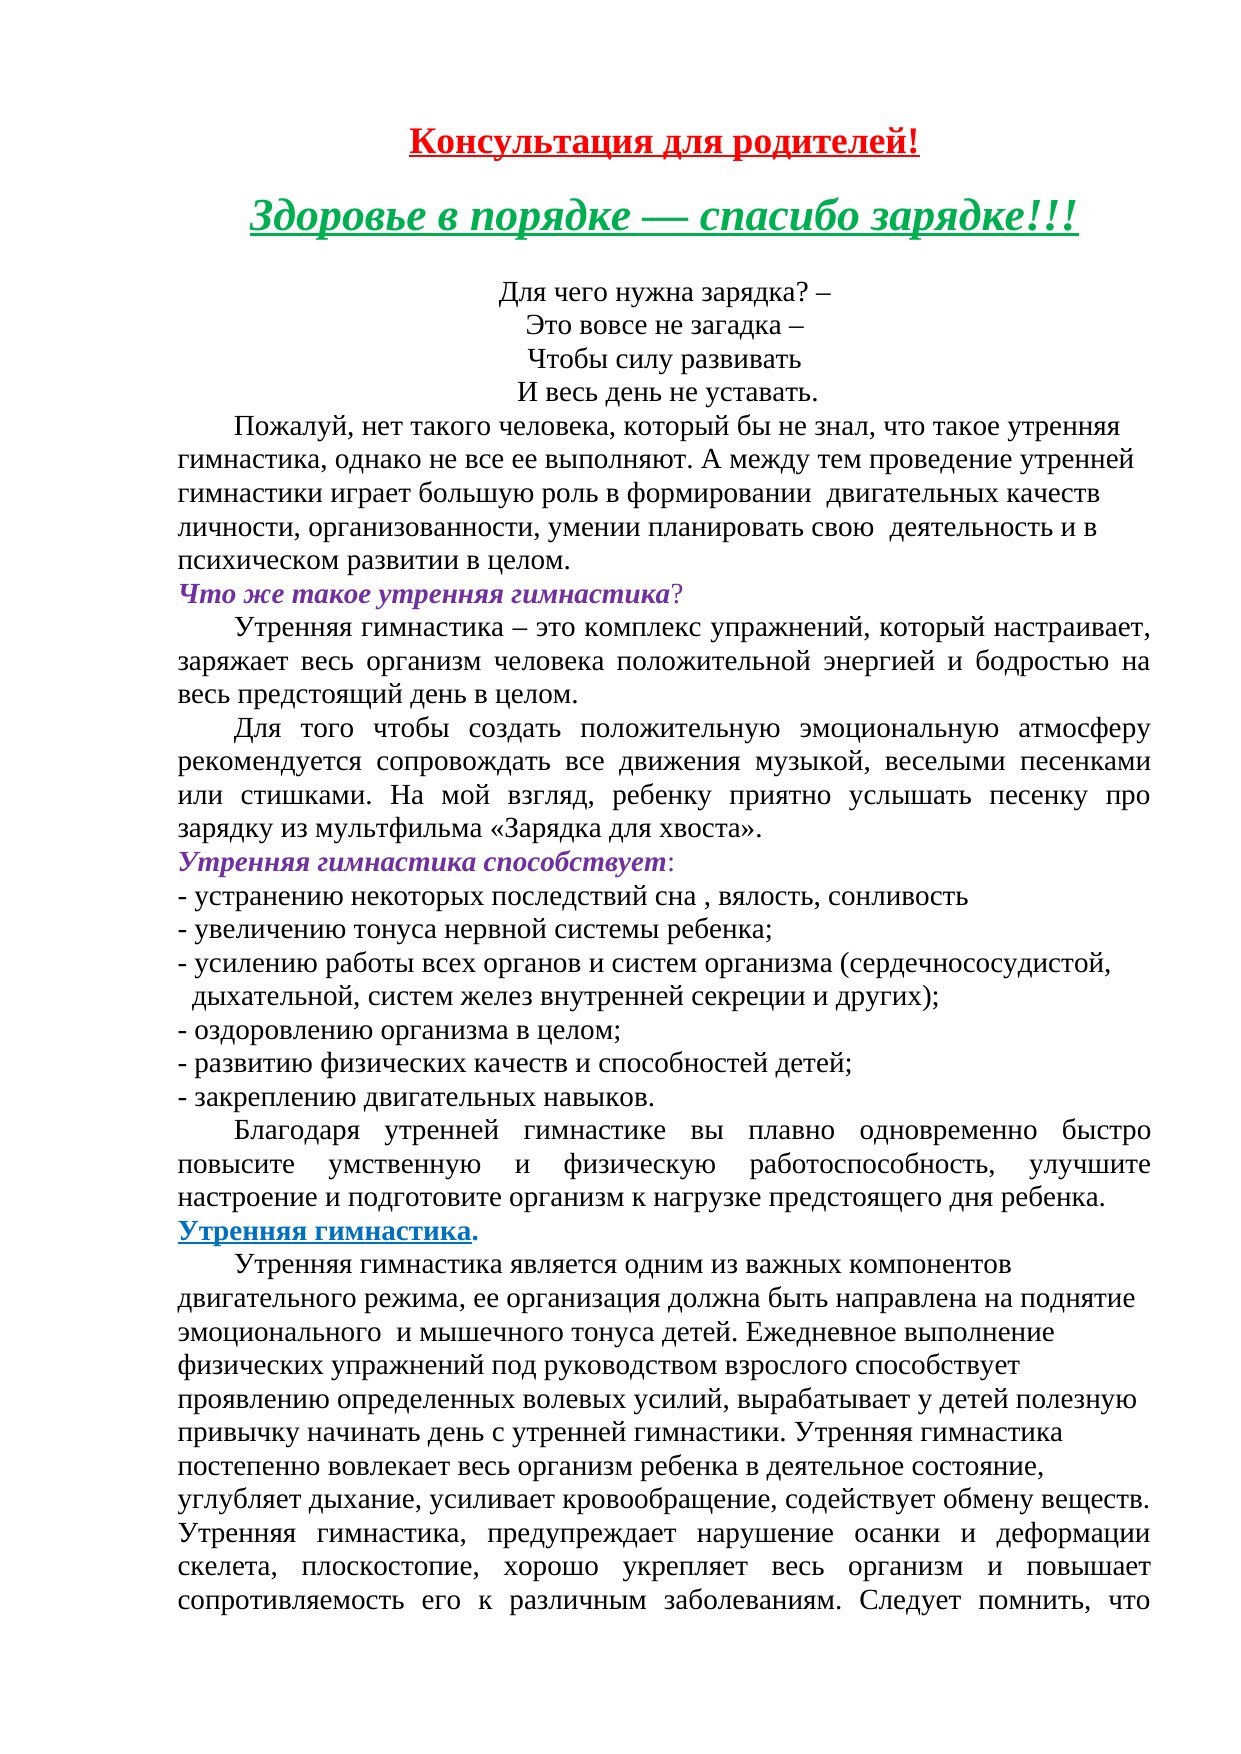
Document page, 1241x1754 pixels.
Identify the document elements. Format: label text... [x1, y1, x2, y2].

text Пожалуй, нет такого человека, который бы не знал, что такое утренняя гимнастика, однако не все ее выполняют. А между тем проведение утренней гимнастики играет большую роль в формировании двигательных качеств личности, организованности, умении планировать свою деятельность и в психическом развитии в целом. [177, 408, 1152, 576]
text Консультация для родителей! [177, 118, 1152, 161]
text Здоровье в порядке — спасибо зарядке!!! [177, 188, 1152, 240]
text Это вовсе не загадка – [177, 307, 1152, 341]
text Для чего нужна зарядка? – [177, 274, 1152, 307]
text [177, 1515, 1152, 1616]
text - увеличению тонуса нервной системы ребенка; [177, 911, 1152, 945]
text - устранению некоторых последствий сна , вялость, сонливость [177, 878, 1152, 911]
text И весь день не уставать. [177, 374, 1152, 408]
text Утренняя гимнастика способствует: [177, 844, 1152, 878]
text Чтобы силу развивать [177, 341, 1152, 374]
text Благодаря утренней гимнастике вы плавно одновременно быстро повысите умственную и физическую работоспособность, улучшите настроение и подготовите организм к нагрузке предстоящего дня ребенка. [177, 1112, 1152, 1213]
text - закреплению двигательных навыков. [177, 1079, 1152, 1112]
text - усилению работы всех органов и систем организма (сердечнососудистой, [177, 945, 1152, 978]
text Утренняя гимнастика является одним из важных компонентов двигательного режима, ее организация должна быть направлена на поднятие эмоционального и мышечного тонуса детей. Ежедневное выполнение физических упражнений под руководством взрослого способствует проявлению определенных волевых усилий, вырабатывает у детей полезную привычку начинать день с утренней гимнастики. Утренняя гимнастика постепенно вовлекает весь организм ребенка в деятельное состояние, углубляет дыхание, усиливает кровообращение, содействует обмену веществ. [177, 1247, 1152, 1515]
text дыхательной, систем желез внутренней секреции и других); [177, 978, 1152, 1012]
text Утренняя гимнастика – это комплекс упражнений, который настраивает, заряжает весь организм человека положительной энергией и бодростью на весь предстоящий день в целом. [177, 609, 1152, 710]
text - оздоровлению организма в целом; [177, 1012, 1152, 1045]
text Для того чтобы создать положительную эмоциональную атмосферу рекомендуется сопровождать все движения музыкой, веселыми песенками или стишками. На мой взгляд, ребенку приятно услышать песенку про зарядку из мультфильма «Зарядка для хвоста». [177, 710, 1152, 844]
text Что же такое утренняя гимнастика? [177, 576, 1152, 609]
text - развитию физических качеств и способностей детей; [177, 1045, 1152, 1079]
text Утренняя гимнастика. [177, 1213, 1152, 1247]
